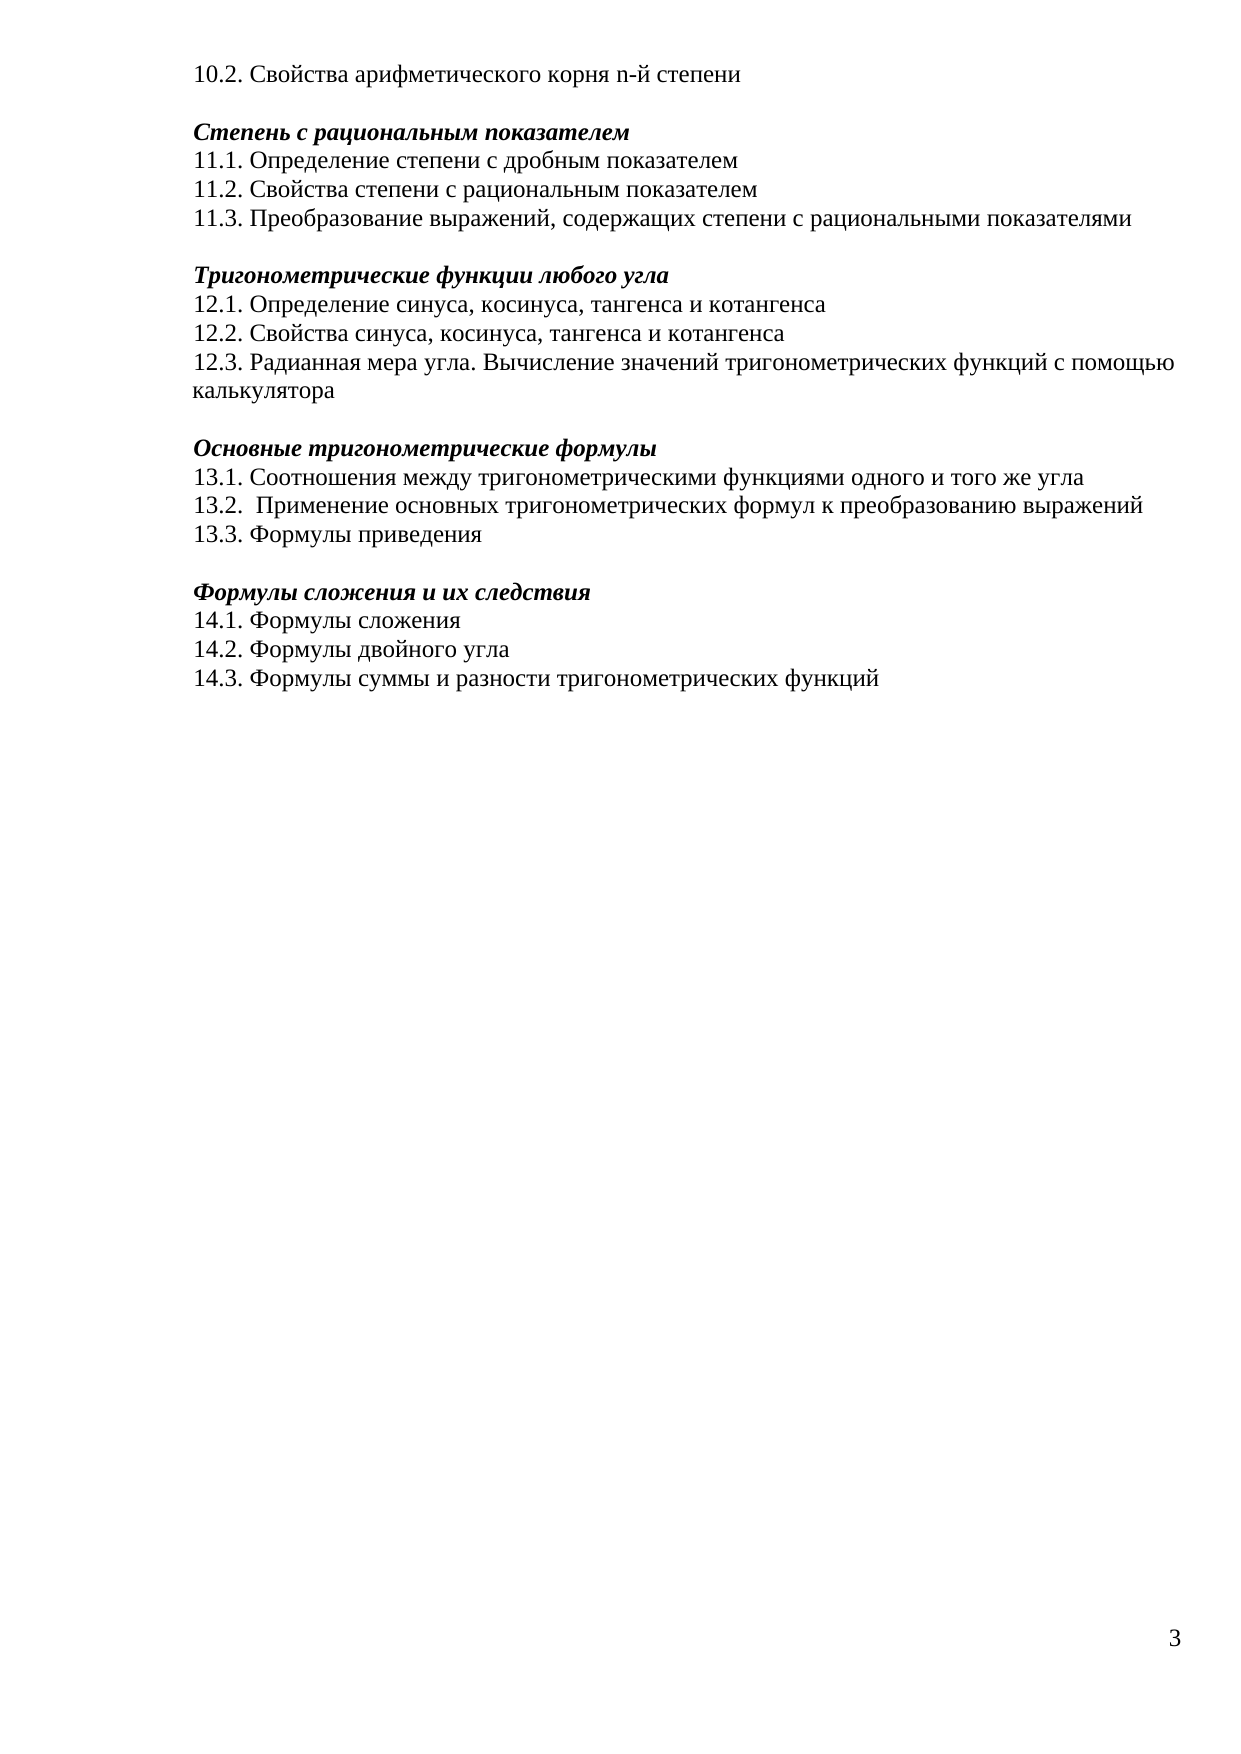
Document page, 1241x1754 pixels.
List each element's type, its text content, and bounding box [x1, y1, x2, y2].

text 11.1. Определение степени с дробным показателем [118, 145, 1181, 174]
text Тригонометрические функции любого угла [118, 260, 1181, 289]
text Степень с рациональным показателем [118, 117, 1181, 145]
text 10.2. Свойства арифметического корня n-й степени [118, 59, 1181, 88]
text 13.2. Применение основных тригонометрических формул к преобразованию выражений [118, 490, 1181, 519]
text Основные тригонометрические формулы [118, 433, 1181, 462]
text 11.3. Преобразование выражений, содержащих степени с рациональными показателями [118, 203, 1181, 232]
text 14.2. Формулы двойного угла [118, 634, 1181, 663]
text 14.3. Формулы суммы и разности тригонометрических функций [118, 663, 1181, 692]
text 12.3. Радианная мера угла. Вычисление значений тригонометрических функций с помощью калькулятора [118, 347, 1181, 404]
text 14.1. Формулы сложения [118, 605, 1181, 634]
text 11.2. Свойства степени с рациональным показателем [118, 174, 1181, 203]
text 13.3. Формулы приведения [118, 519, 1181, 548]
text 12.2. Свойства синуса, косинуса, тангенса и котангенса [118, 318, 1181, 347]
text Формулы сложения и их следствия [118, 577, 1181, 605]
text 13.1. Соотношения между тригонометрическими функциями одного и того же угла [118, 462, 1181, 490]
text 12.1. Определение синуса, косинуса, тангенса и котангенса [118, 289, 1181, 318]
